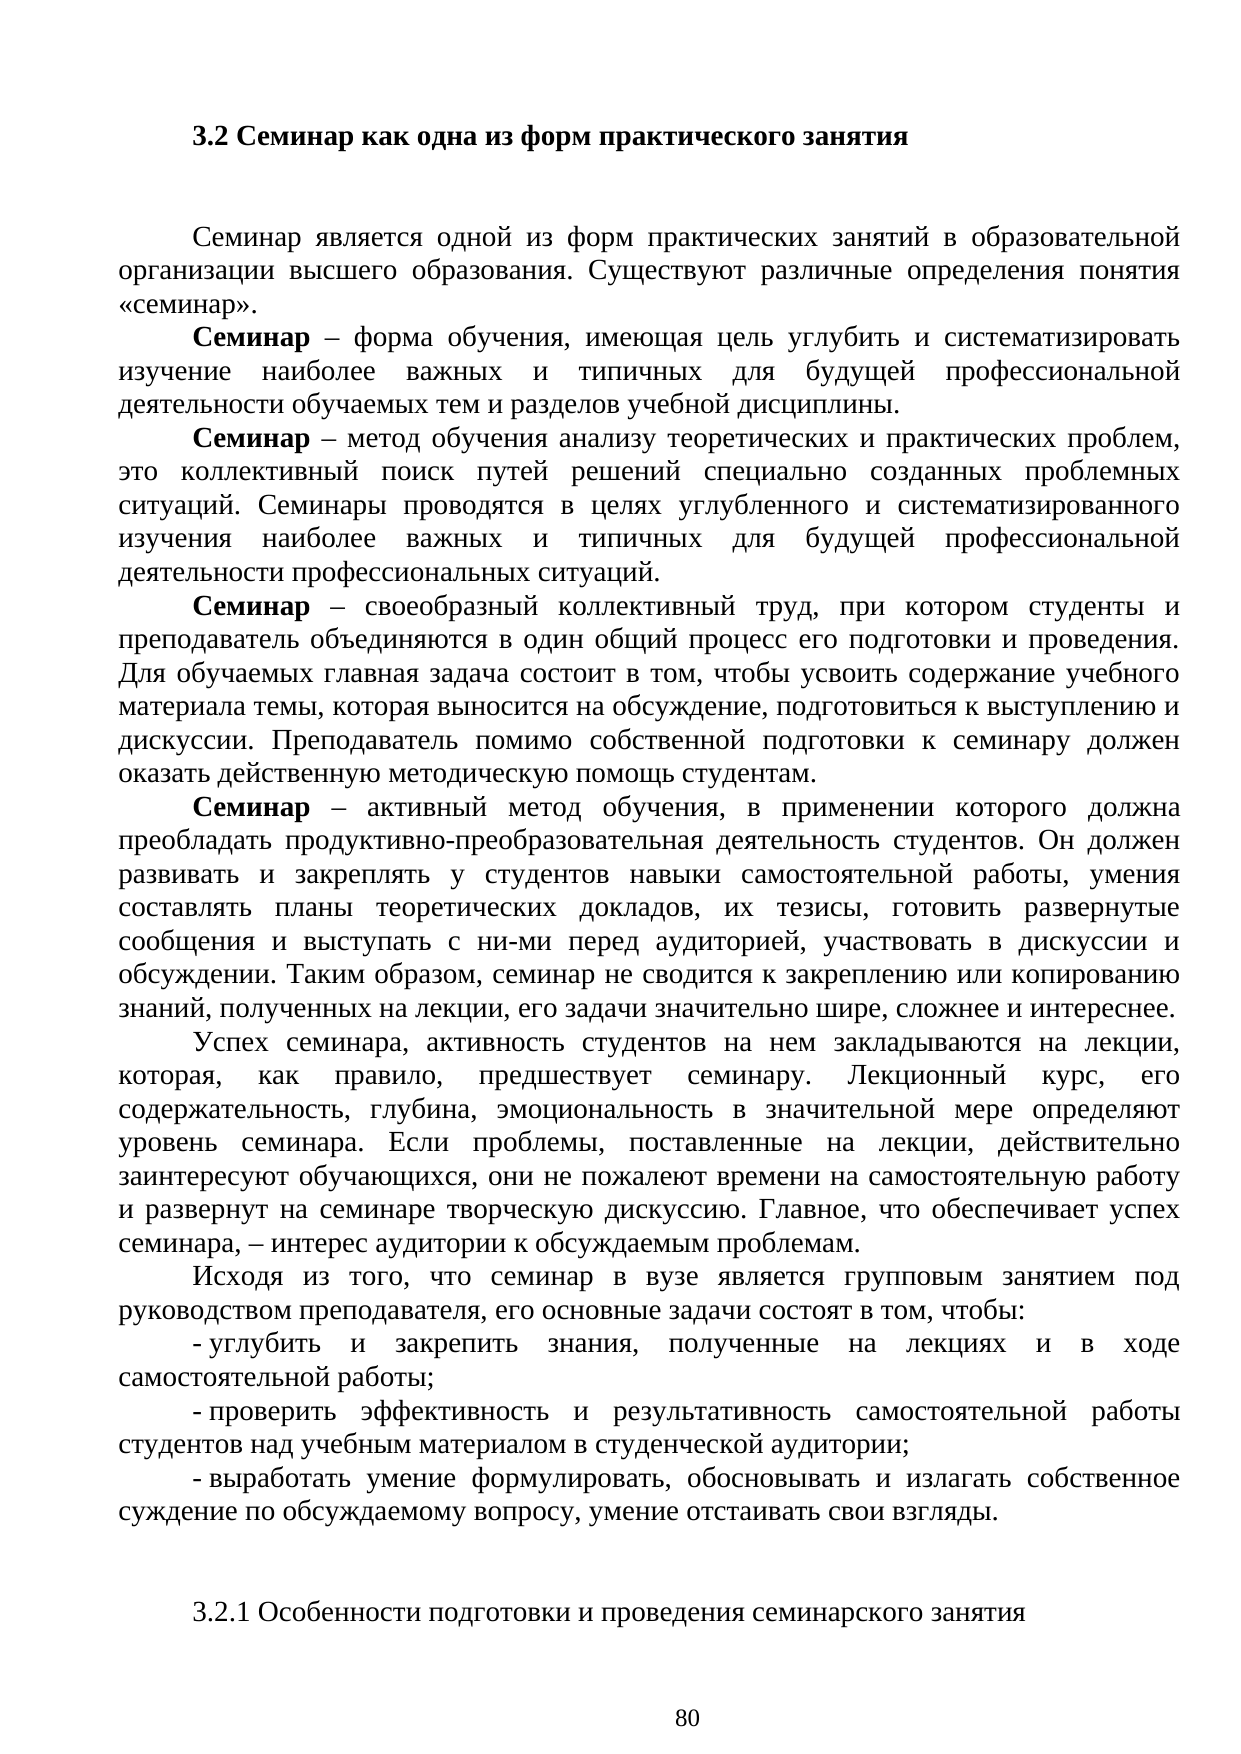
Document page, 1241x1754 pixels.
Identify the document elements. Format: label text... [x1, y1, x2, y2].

text Семинар – метод обучения анализу теоретических и практических проблем, это коллективный поиск путей решений специально созданных проблемных ситуаций. Семинары проводятся в целях углубленного и систематизированного изучения наиболее важных и типичных для будущей профессиональной деятельности профессиональных ситуаций. [118, 420, 1181, 588]
text Семинар – форма обучения, имеющая цель углубить и систематизировать изучение наиболее важных и типичных для будущей профессиональной деятельности обучаемых тем и разделов учебной дисциплины. [118, 319, 1181, 420]
text 3.2 Семинар как одна из форм практического занятия [118, 118, 1181, 152]
text Семинар – активный метод обучения, в применении которого должна преобладать продуктивно-преобразовательная деятельность студентов. Он должен развивать и закреплять у студентов навыки самостоятельной работы, умения составлять планы теоретических докладов, их тезисы, готовить развернутые сообщения и выступать с ни-ми перед аудиторией, участвовать в дискуссии и обсуждении. Таким образом, семинар не сводится к закреплению или копированию знаний, полученных на лекции, его задачи значительно шире, сложнее и интереснее. [118, 789, 1181, 1024]
text Исходя из того, что семинар в вузе является групповым занятием под руководством преподавателя, его основные задачи состоят в том, чтобы: [118, 1258, 1181, 1326]
text Успех семинара, активность студентов на нем закладываются на лекции, которая, как правило, предшествует семинару. Лекционный курс, его содержательность, глубина, эмоциональность в значительной мере определяют уровень семинара. Если проблемы, поставленные на лекции, действительно заинтересуют обучающихся, они не пожалеют времени на самостоятельную работу и развернут на семинаре творческую дискуссию. Главное, что обеспечивает успех семинара, – интерес аудитории к обсуждаемым проблемам. [118, 1024, 1181, 1258]
text - выработать умение формулировать, обосновывать и излагать собственное суждение по обсуждаемому вопросу, умение отстаивать свои взгляды. [118, 1460, 1181, 1527]
text - углубить и закрепить знания, полученные на лекциях и в ходе самостоятельной работы; [118, 1326, 1181, 1393]
text - проверить эффективность и результативность самостоятельной работы студентов над учебным материалом в студенческой аудитории; [118, 1393, 1181, 1460]
text 3.2.1 Особенности подготовки и проведения семинарского занятия [118, 1594, 1181, 1627]
text Семинар – своеобразный коллективный труд, при котором студенты и преподаватель объединяются в один общий процесс его подготовки и проведения. Для обучаемых главная задача состоит в том, чтобы усвоить содержание учебного материала темы, которая выносится на обсуждение, подготовиться к выступлению и дискуссии. Преподаватель помимо собственной подготовки к семинару должен оказать действенную методическую помощь студентам. [118, 588, 1181, 789]
text Семинар является одной из форм практических занятий в образовательной организации высшего образования. Существуют различные определения понятия «семинар». [118, 219, 1181, 319]
